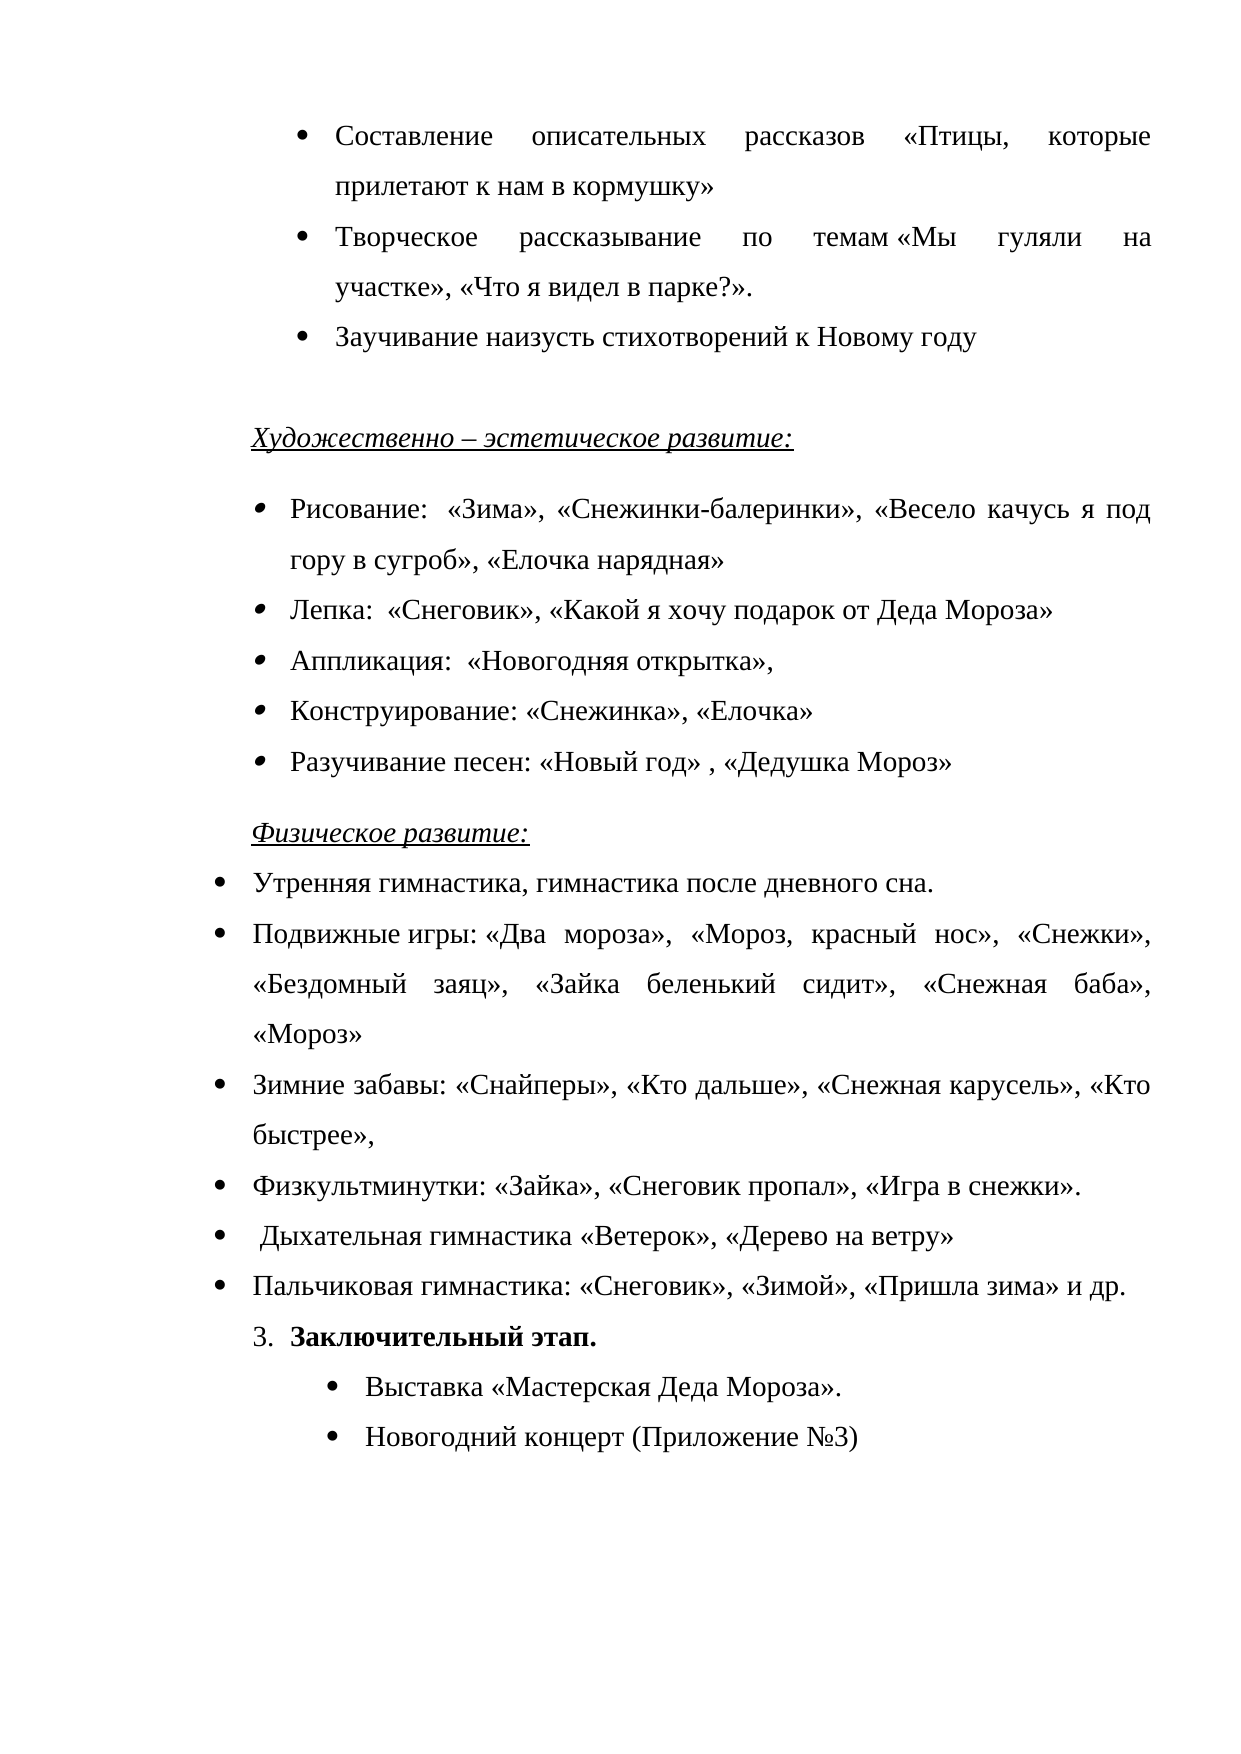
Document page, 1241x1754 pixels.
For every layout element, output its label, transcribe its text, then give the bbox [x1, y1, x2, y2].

list Творческое рассказывание по темам «Мы гуляли на участке», «Что я видел в парке?». [297, 219, 1152, 303]
list Пальчиковая гимнастика: «Снеговик», «Зимой», «Пришла зима» и др. [215, 1268, 1152, 1302]
list Разучивание песен: «Новый год» , «Дедушка Мороз» [252, 744, 1152, 777]
list Дыхательная гимнастика «Ветерок», «Дерево на ветру» [215, 1218, 1152, 1252]
list Подвижные игры: «Два мороза», «Мороз, красный нос», «Снежки», «Бездомный заяц», «Зайка беленький сидит», «Снежная баба», «Мороз» [215, 916, 1152, 1050]
text Художественно – эстетическое развитие: [177, 420, 1152, 454]
list Составление описательных рассказов «Птицы, которые прилетают к нам в кормушку» [297, 118, 1152, 202]
text Физическое развитие: [177, 815, 1152, 849]
list Зимние забавы: «Снайперы», «Кто дальше», «Снежная карусель», «Кто быстрее», [215, 1067, 1152, 1151]
list Рисование: «Зима», «Снежинки-балеринки», «Весело качусь я под гору в сугроб», «Елочка нарядная» [252, 491, 1152, 575]
list Выставка «Мастерская Деда Мороза». [327, 1369, 1152, 1403]
list Новогодний концерт (Приложение №3) [327, 1419, 1152, 1453]
list Утренняя гимнастика, гимнастика после дневного сна. [215, 865, 1152, 899]
list Заучивание наизусть стихотворений к Новому году [297, 319, 1152, 353]
list Лепка: «Снеговик», «Какой я хочу подарок от Деда Мороза» [252, 592, 1152, 626]
list Физкультминутки: «Зайка», «Снеговик пропал», «Игра в снежки». [215, 1168, 1152, 1201]
list Заключительный этап. [252, 1319, 1152, 1352]
list Аппликация: «Новогодняя открытка», [252, 643, 1152, 677]
list Конструирование: «Снежинка», «Елочка» [252, 693, 1152, 727]
